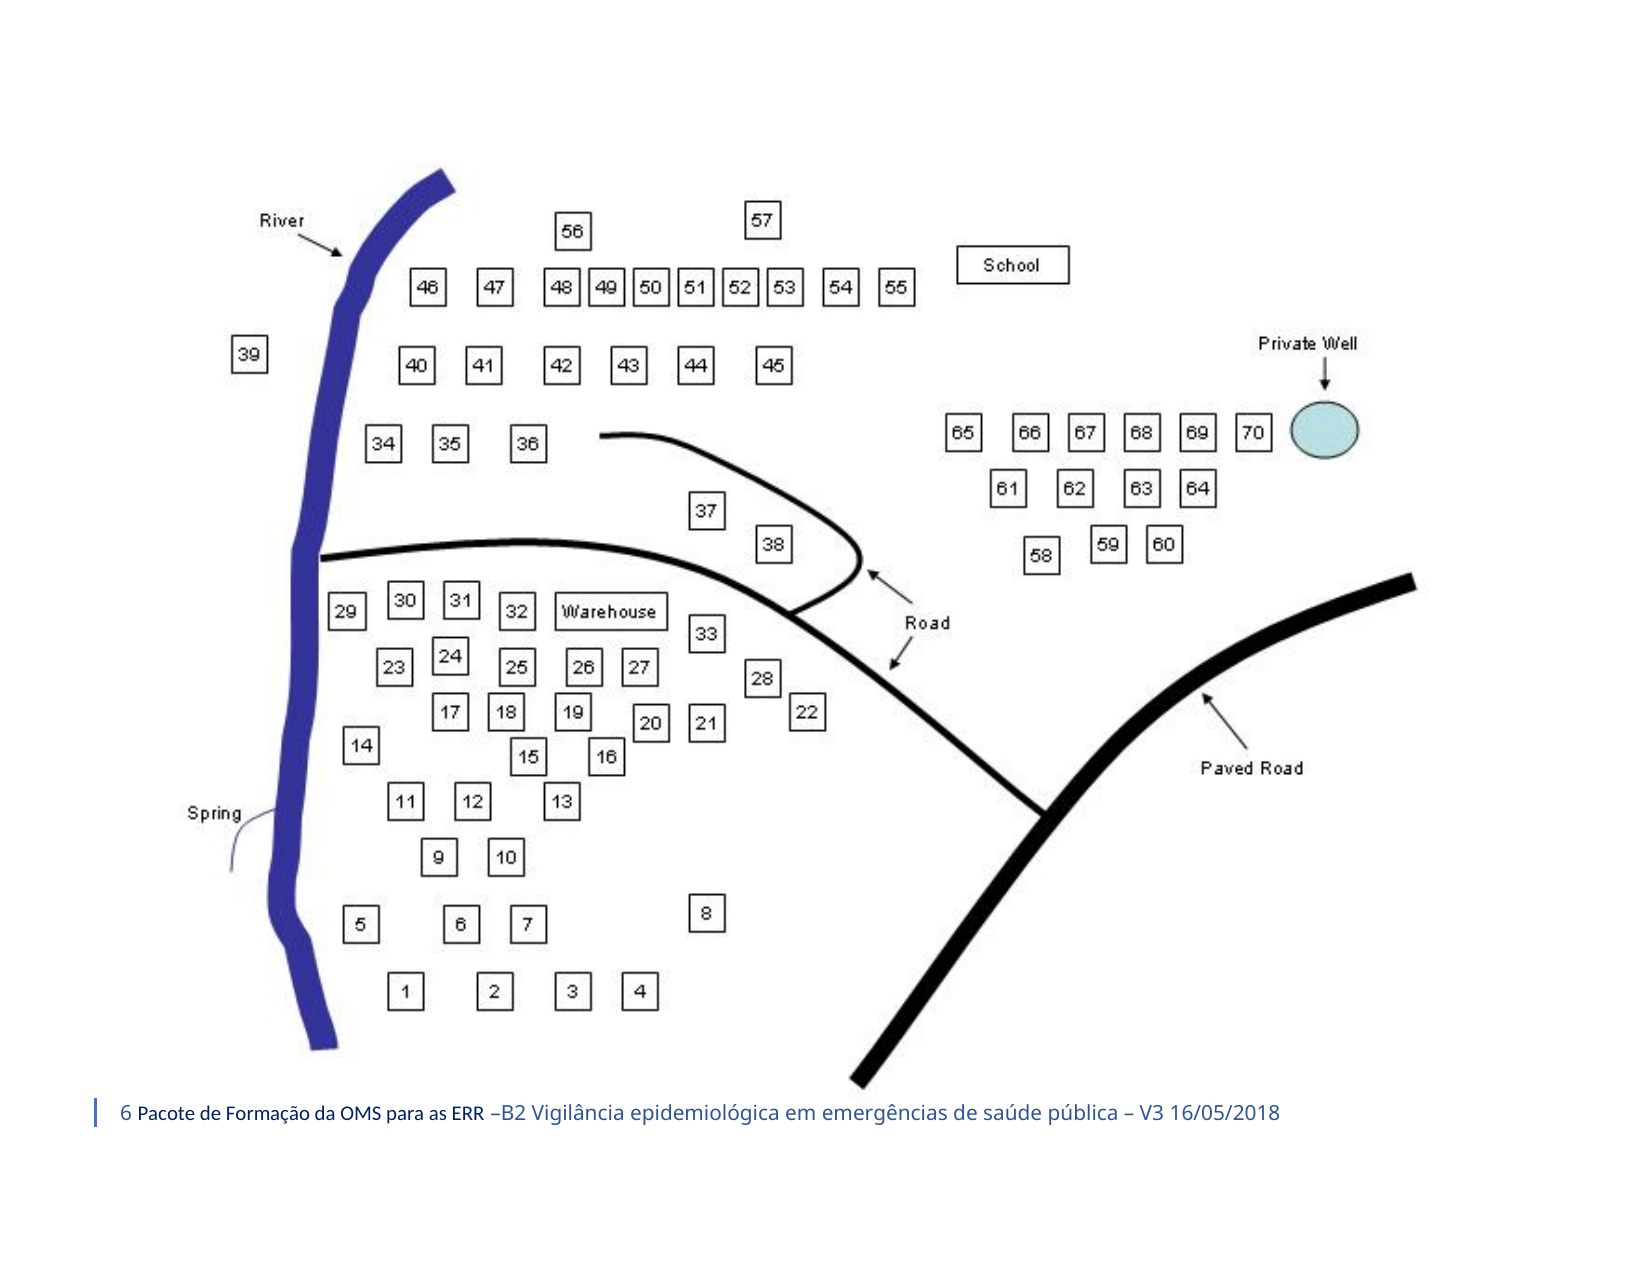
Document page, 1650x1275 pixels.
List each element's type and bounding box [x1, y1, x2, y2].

picture [120, 134, 1459, 1140]
